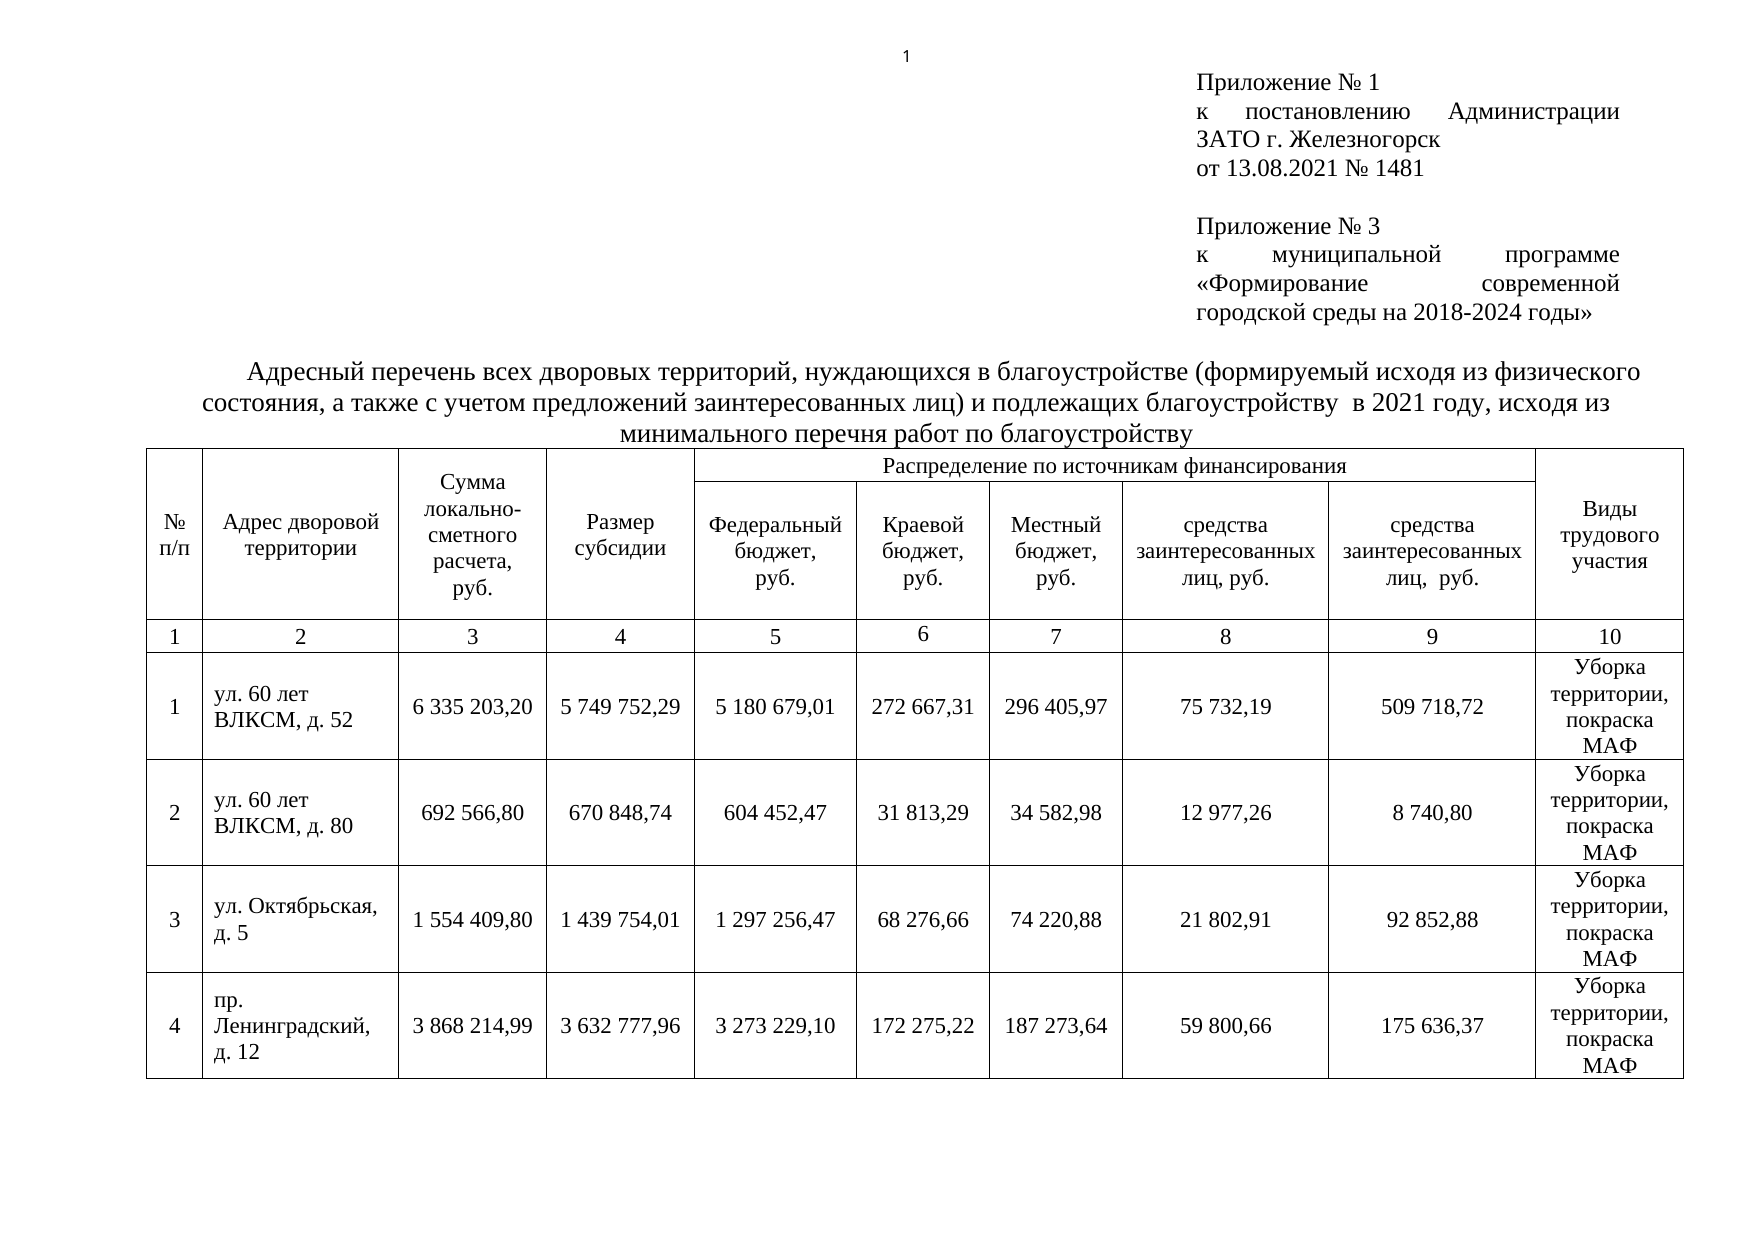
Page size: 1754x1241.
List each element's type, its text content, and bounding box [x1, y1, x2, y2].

table_cell ул. 60 лет ВЛКСМ, д. 80 [203, 760, 398, 865]
table_cell 6 335 203,20 [399, 653, 546, 759]
table_cell 10 [1536, 620, 1683, 652]
table_header Распределение по источникам финансирования [695, 449, 1535, 481]
table_cell 31 813,29 [857, 760, 989, 865]
table_cell 68 276,66 [857, 866, 989, 972]
table_cell средства заинтересованных лиц, руб. [1329, 482, 1535, 619]
table_cell Краевой бюджет, руб. [857, 482, 989, 619]
table_cell Уборка территории, покраска МАФ [1536, 973, 1683, 1078]
table_cell 296 405,97 [990, 653, 1122, 759]
table_cell 7 [990, 620, 1122, 652]
table_cell 92 852,88 [1329, 866, 1535, 972]
table_cell 2 [203, 620, 398, 652]
table_cell 3 632 777,96 [547, 973, 694, 1078]
table_cell Уборка территории, покраска МАФ [1536, 760, 1683, 865]
table_cell 5 [695, 620, 856, 652]
table_cell 1 [147, 653, 202, 759]
table_cell 1 [147, 620, 202, 652]
table_cell 5 180 679,01 [695, 653, 856, 759]
table_cell 670 848,74 [547, 760, 694, 865]
table_cell Федеральный бюджет, руб. [695, 482, 856, 619]
table_cell 12 977,26 [1123, 760, 1328, 865]
table_cell 74 220,88 [990, 866, 1122, 972]
table_cell 75 732,19 [1123, 653, 1328, 759]
table_cell 4 [147, 973, 202, 1078]
table_cell 1 297 256,47 [695, 866, 856, 972]
table_cell 5 749 752,29 [547, 653, 694, 759]
table_cell 175 636,37 [1329, 973, 1535, 1078]
table_cell 3 [399, 620, 546, 652]
table_cell 1 439 754,01 [547, 866, 694, 972]
table_cell Уборка территории, покраска МАФ [1536, 653, 1683, 759]
table_cell 509 718,72 [1329, 653, 1535, 759]
table_cell 2 [147, 760, 202, 865]
table_cell ул. 60 лет ВЛКСМ, д. 52 [203, 653, 398, 759]
table_cell 604 452,47 [695, 760, 856, 865]
table_header Размер субсидии [547, 449, 694, 619]
text от 13.08.2021 № 1481 [1196, 153, 1620, 182]
table_cell 187 273,64 [990, 973, 1122, 1078]
table_header № п/п [147, 449, 202, 619]
table_cell средства заинтересованных лиц, руб. [1123, 482, 1328, 619]
table_cell ул. Октябрьская, д. 5 [203, 866, 398, 972]
table_cell 3 868 214,99 [399, 973, 546, 1078]
table_cell 9 [1329, 620, 1535, 652]
table_cell Местный бюджет, руб. [990, 482, 1122, 619]
text Приложение № 3 [1196, 211, 1620, 239]
text к постановлению Администрации ЗАТО г. Железногорск [1196, 96, 1620, 153]
table_header Сумма локально-сметного расчета, руб. [399, 449, 546, 619]
table_cell 3 273 229,10 [695, 973, 856, 1078]
table_header Виды трудового участия [1536, 449, 1683, 619]
table_cell 6 [857, 620, 989, 652]
table_cell 1 554 409,80 [399, 866, 546, 972]
table_cell 172 275,22 [857, 973, 989, 1078]
table_cell пр. Ленинградский, д. 12 [203, 973, 398, 1078]
table_cell 8 [1123, 620, 1328, 652]
table_cell 692 566,80 [399, 760, 546, 865]
table_cell 272 667,31 [857, 653, 989, 759]
table_header Адрес дворовой территории [203, 449, 398, 619]
table_cell 8 740,80 [1329, 760, 1535, 865]
table_cell 3 [147, 866, 202, 972]
table_cell Уборка территории, покраска МАФ [1536, 866, 1683, 972]
text к муниципальной программе «Формирование современной городской среды на 2018-2024 годы» [1196, 239, 1620, 326]
table_cell 34 582,98 [990, 760, 1122, 865]
table_cell 4 [547, 620, 694, 652]
text Приложение № 1 [1196, 67, 1620, 96]
text Адресный перечень всех дворовых территорий, нуждающихся в благоустройстве (формируемый исходя из физического состояния, а также с учетом предложений заинтересованных лиц) и подлежащих благоустройству в 2021 году, исходя из минимального перечня работ по благоустройству [148, 354, 1665, 448]
table_cell 21 802,91 [1123, 866, 1328, 972]
table_cell 59 800,66 [1123, 973, 1328, 1078]
